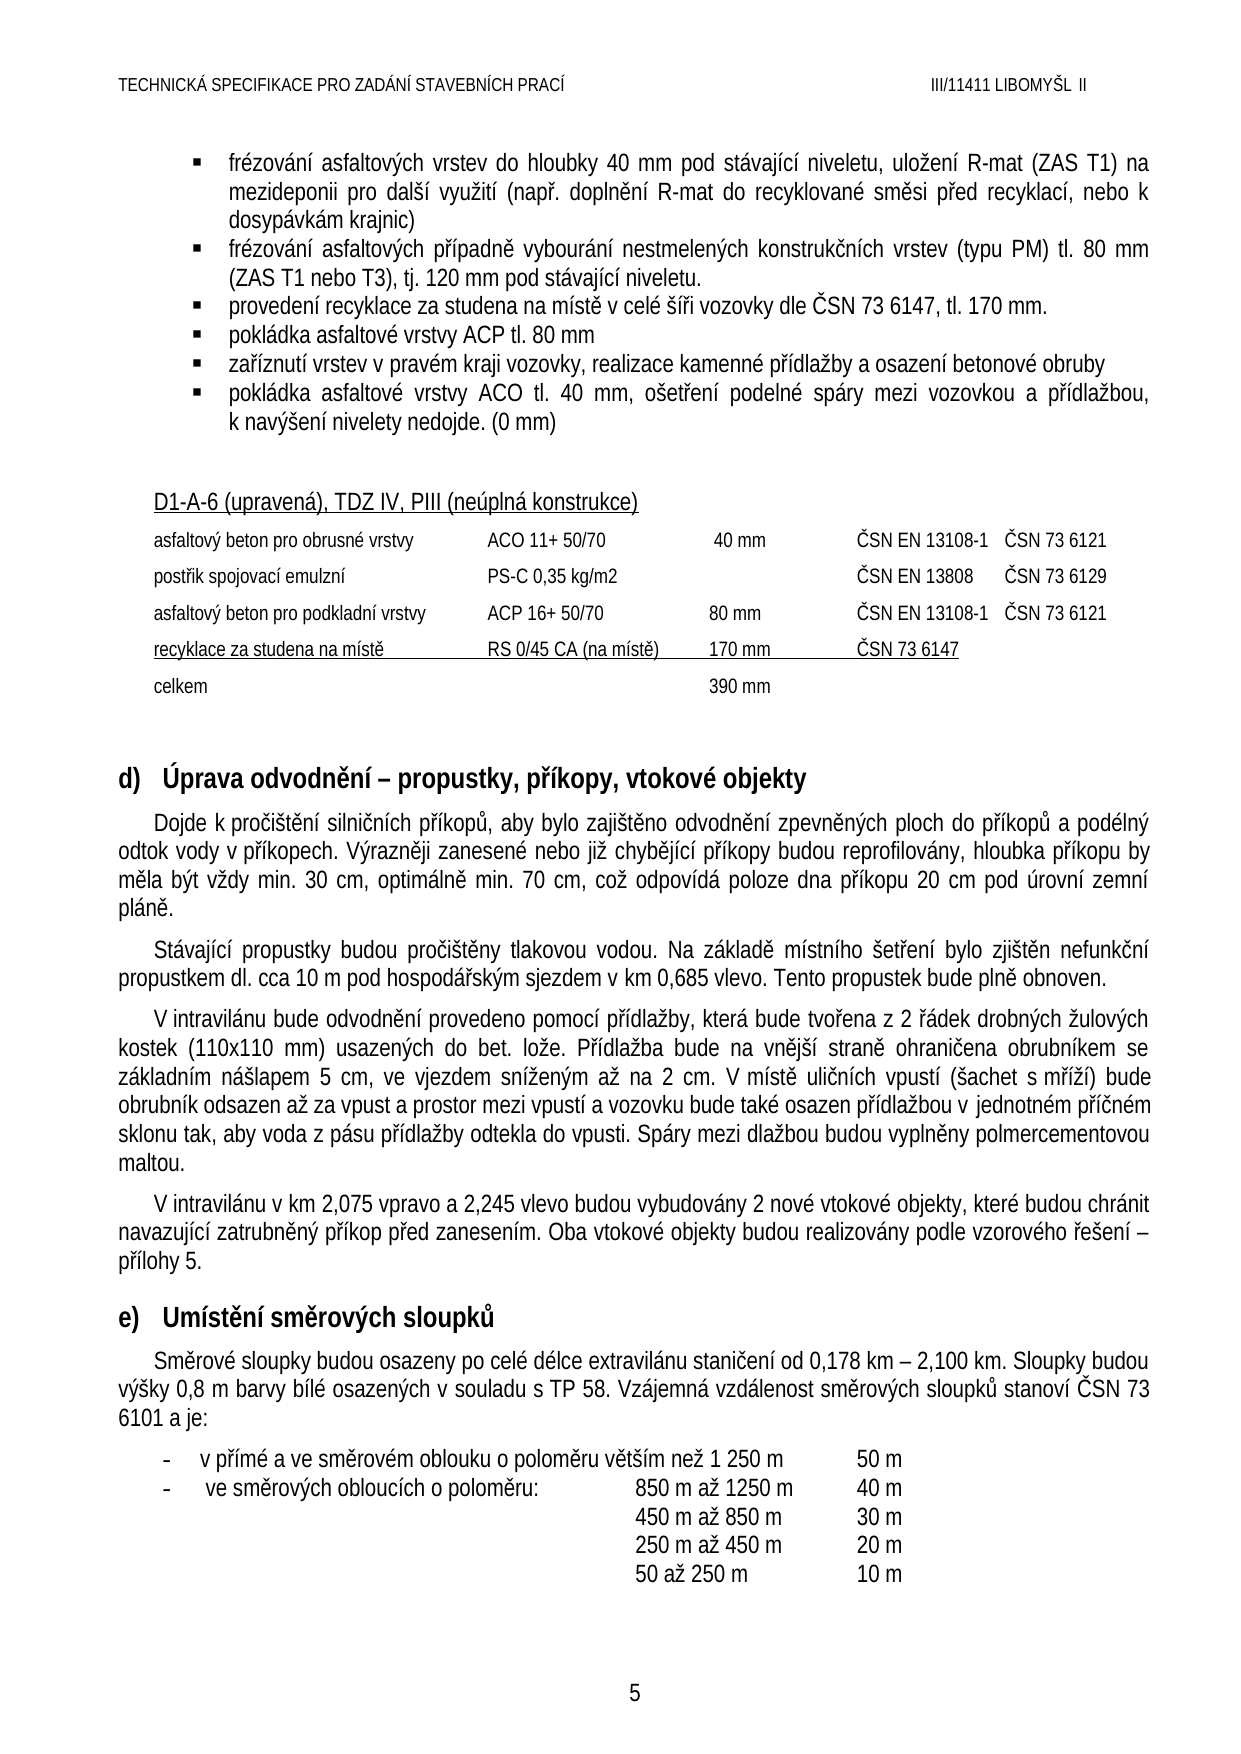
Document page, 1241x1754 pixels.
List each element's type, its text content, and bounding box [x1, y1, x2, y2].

list frézování asfaltových vrstev do hloubky 40 mm pod stávající niveletu, uložení R-mat (ZAS T1) na mezideponii pro další využití (např. doplnění R-mat do recyklované směsi před recyklací, nebo k dosypávkám krajnic) [191, 148, 1152, 234]
text V intravilánu bude odvodnění provedeno pomocí přídlažby, která bude tvořena z 2 řádek drobných žulových kostek (110x110 mm) usazených do bet. lože. Přídlažba bude na vnější straně ohraničena obrubníkem se základním nášlapem 5 cm, ve vjezdem sníženým až na 2 cm. V místě uličních vpustí (šachet s mříží) bude obrubník odsazen až za vpust a prostor mezi vpustí a vozovku bude také osazen přídlažbou v jednotném příčném sklonu tak, aby voda z pásu přídlažby odtekla do vpusti. Spáry mezi dlažbou budou vyplněny polmercementovou maltou. [118, 1004, 1152, 1176]
list pokládka asfaltové vrstvy ACP tl. 80 mm [191, 320, 1152, 349]
text V intravilánu v km 2,075 vpravo a 2,245 vlevo budou vybudovány 2 nové vtokové objekty, které budou chránit navazující zatrubněný příkop před zanesením. Oba vtokové objekty budou realizovány podle vzorového řešení – přílohy 5. [118, 1189, 1152, 1275]
text Dojde k pročištění silničních příkopů, aby bylo zajištěno odvodnění zpevněných ploch do příkopů a podélný odtok vody v příkopech. Výrazněji zanesené nebo již chybějící příkopy budou reprofilovány, hloubka příkopu by měla být vždy min. 30 cm, optimálně min. 70 cm, což odpovídá poloze dna příkopu 20 cm pod úrovní zemní pláně. [118, 807, 1152, 922]
text asfaltový beton pro obrusné vrstvy ACO 11+ 50/70 40 mm ČSN EN 13108-1 ČSN 73 6121 [118, 528, 1152, 552]
text 250 m až 450 m 20 m [561, 1530, 1152, 1559]
text postřik spojovací emulzní PS-C 0,35 kg/m2 ČSN EN 13808 ČSN 73 6129 [118, 564, 1152, 588]
list v přímé a ve směrovém oblouku o poloměru větším než 1 250 m 50 m [162, 1444, 1152, 1473]
list zaříznutí vrstev v pravém kraji vozovky, realizace kamenné přídlažby a osazení betonové obruby [191, 349, 1152, 378]
list pokládka asfaltové vrstvy ACO tl. 40 mm, ošetření podelné spáry mezi vozovkou a přídlažbou, k navýšení nivelety nedojde. (0 mm) [191, 378, 1152, 435]
text Směrové sloupky budou osazeny po celé délce extravilánu staničení od 0,178 km – 2,100 km. Sloupky budou výšky 0,8 m barvy bílé osazených v souladu s TP 58. Vzájemná vzdálenost směrových sloupků stanoví ČSN 73 6101 a je: [118, 1346, 1152, 1432]
list provedení recyklace za studena na místě v celé šíři vozovky dle ČSN 73 6147, tl. 170 mm. [191, 291, 1152, 320]
text celkem 390 mm [118, 674, 1152, 698]
text recyklace za studena na místě RS 0/45 CA (na místě) 170 mm ČSN 73 6147 [118, 637, 1152, 661]
list frézování asfaltových případně vybourání nestmelených konstrukčních vrstev (typu PM) tl. 80 mm (ZAS T1 nebo T3), tj. 120 mm pod stávající niveletu. [191, 234, 1152, 291]
list ve směrových obloucích o poloměru: 850 m až 1250 m 40 m [162, 1473, 1152, 1502]
text 450 m až 850 m 30 m [200, 1502, 1152, 1530]
text Stávající propustky budou pročištěny tlakovou vodou. Na základě místního šetření bylo zjištěn nefunkční propustkem dl. cca 10 m pod hospodářským sjezdem v km 0,685 vlevo. Tento propustek bude plně obnoven. [118, 934, 1152, 992]
subtitle Umístění směrových sloupků [118, 1300, 1152, 1333]
text D1-A-6 (upravená), TDZ IV, PIII (neúplná konstrukce) [118, 487, 1152, 515]
subtitle Úprava odvodnění – propustky, příkopy, vtokové objekty [118, 762, 1152, 795]
text 50 až 250 m 10 m [561, 1559, 1152, 1588]
text asfaltový beton pro podkladní vrstvy ACP 16+ 50/70 80 mm ČSN EN 13108-1 ČSN 73 6121 [118, 601, 1152, 625]
